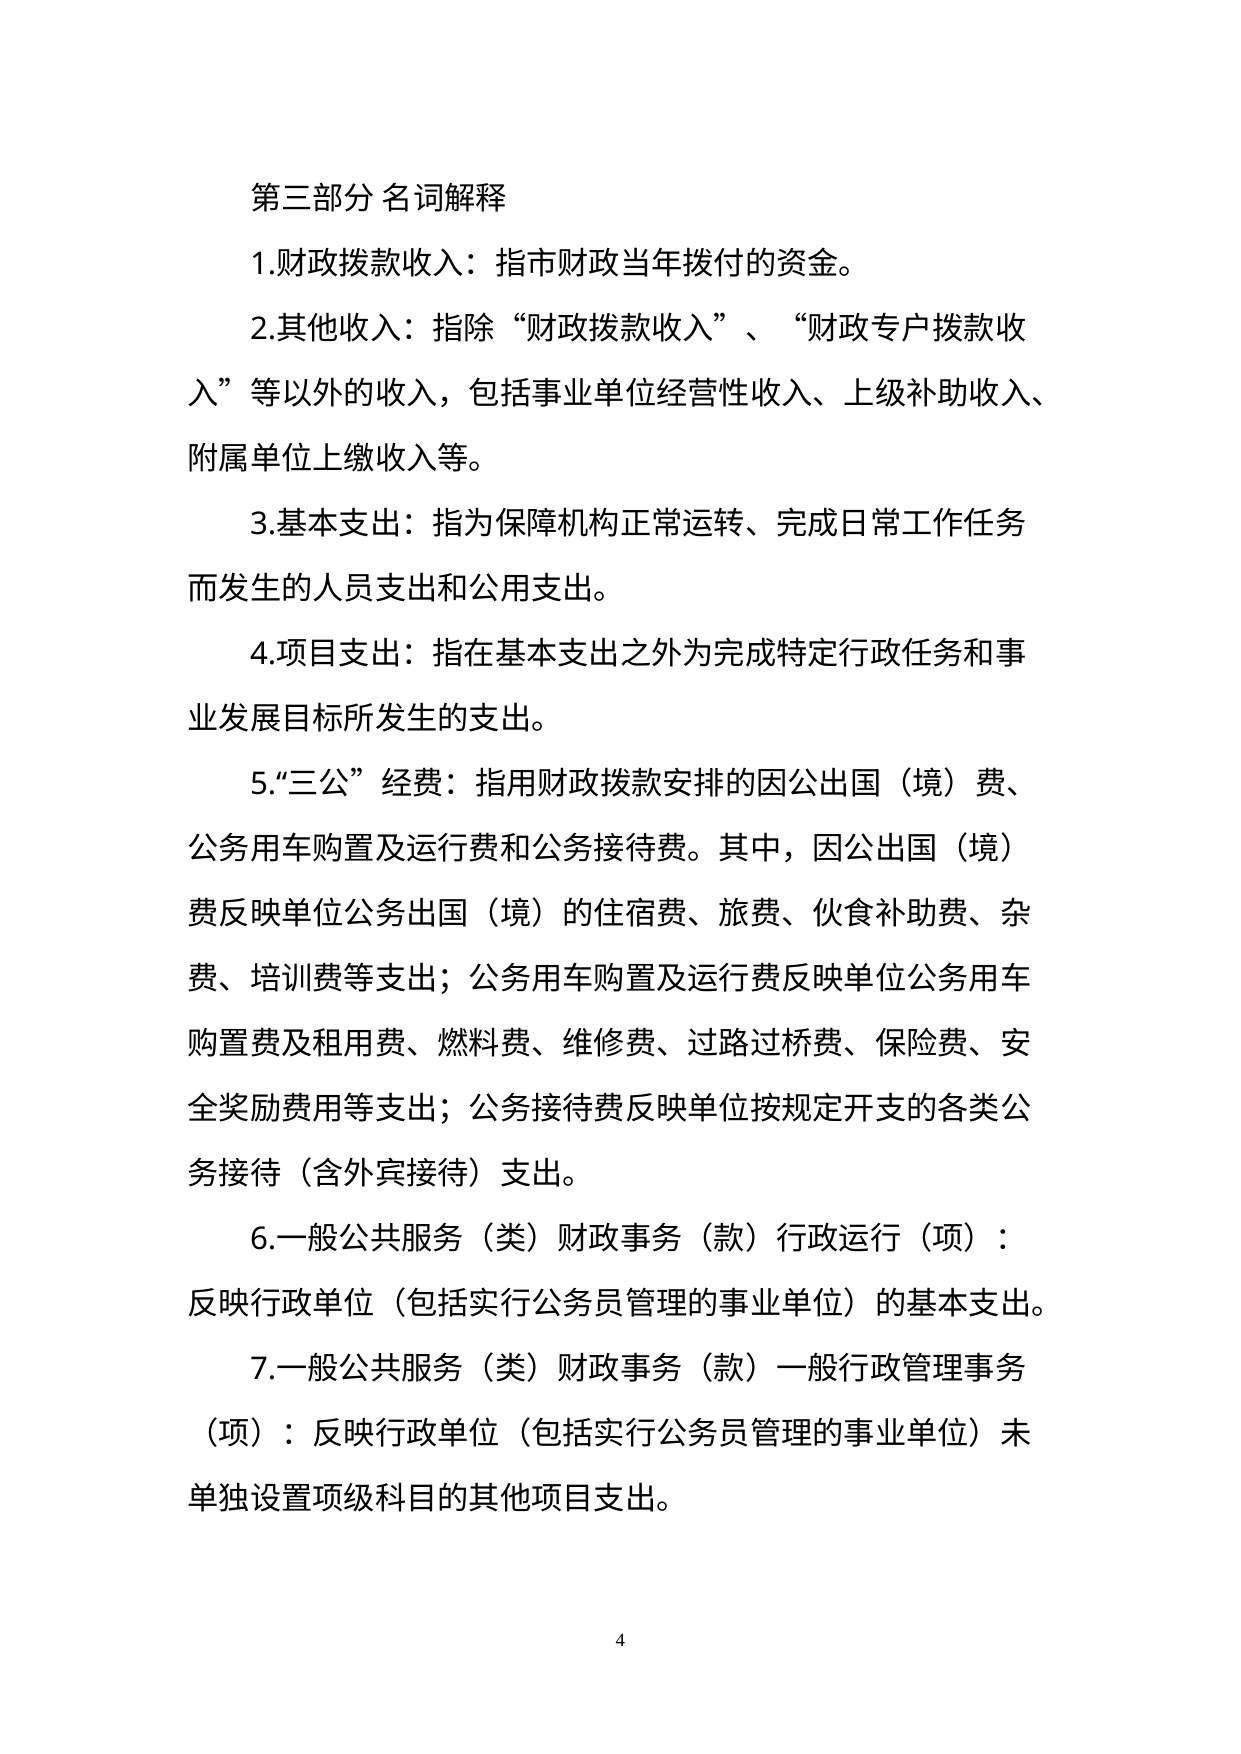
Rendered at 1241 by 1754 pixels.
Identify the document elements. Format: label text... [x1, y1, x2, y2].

text 2.其他收入：指除“财政拨款收入”、“财政专户拨款收入”等以外的收入，包括事业单位经营性收入、上级补助收入、附属单位上缴收入等。 [187, 293, 1053, 488]
text 1.财政拨款收入：指市财政当年拨付的资金。 [187, 228, 1053, 293]
text 4.项目支出：指在基本支出之外为完成特定行政任务和事业发展目标所发生的支出。 [187, 618, 1053, 748]
text 第三部分 名词解释 [187, 163, 1053, 228]
text 3.基本支出：指为保障机构正常运转、完成日常工作任务而发生的人员支出和公用支出。 [187, 488, 1053, 618]
text 5.“三公”经费：指用财政拨款安排的因公出国（境）费、公务用车购置及运行费和公务接待费。其中，因公出国（境）费反映单位公务出国（境）的住宿费、旅费、伙食补助费、杂费、培训费等支出；公务用车购置及运行费反映单位公务用车购置费及租用费、燃料费、维修费、过路过桥费、保险费、安全奖励费用等支出；公务接待费反映单位按规定开支的各类公务接待（含外宾接待）支出。 [187, 748, 1053, 1203]
text 7.一般公共服务（类）财政事务（款）一般行政管理事务（项）：反映行政单位（包括实行公务员管理的事业单位）未单独设置项级科目的其他项目支出。 [187, 1333, 1053, 1528]
text 6.一般公共服务（类）财政事务（款）行政运行（项）：反映行政单位（包括实行公务员管理的事业单位）的基本支出。 [187, 1203, 1053, 1333]
